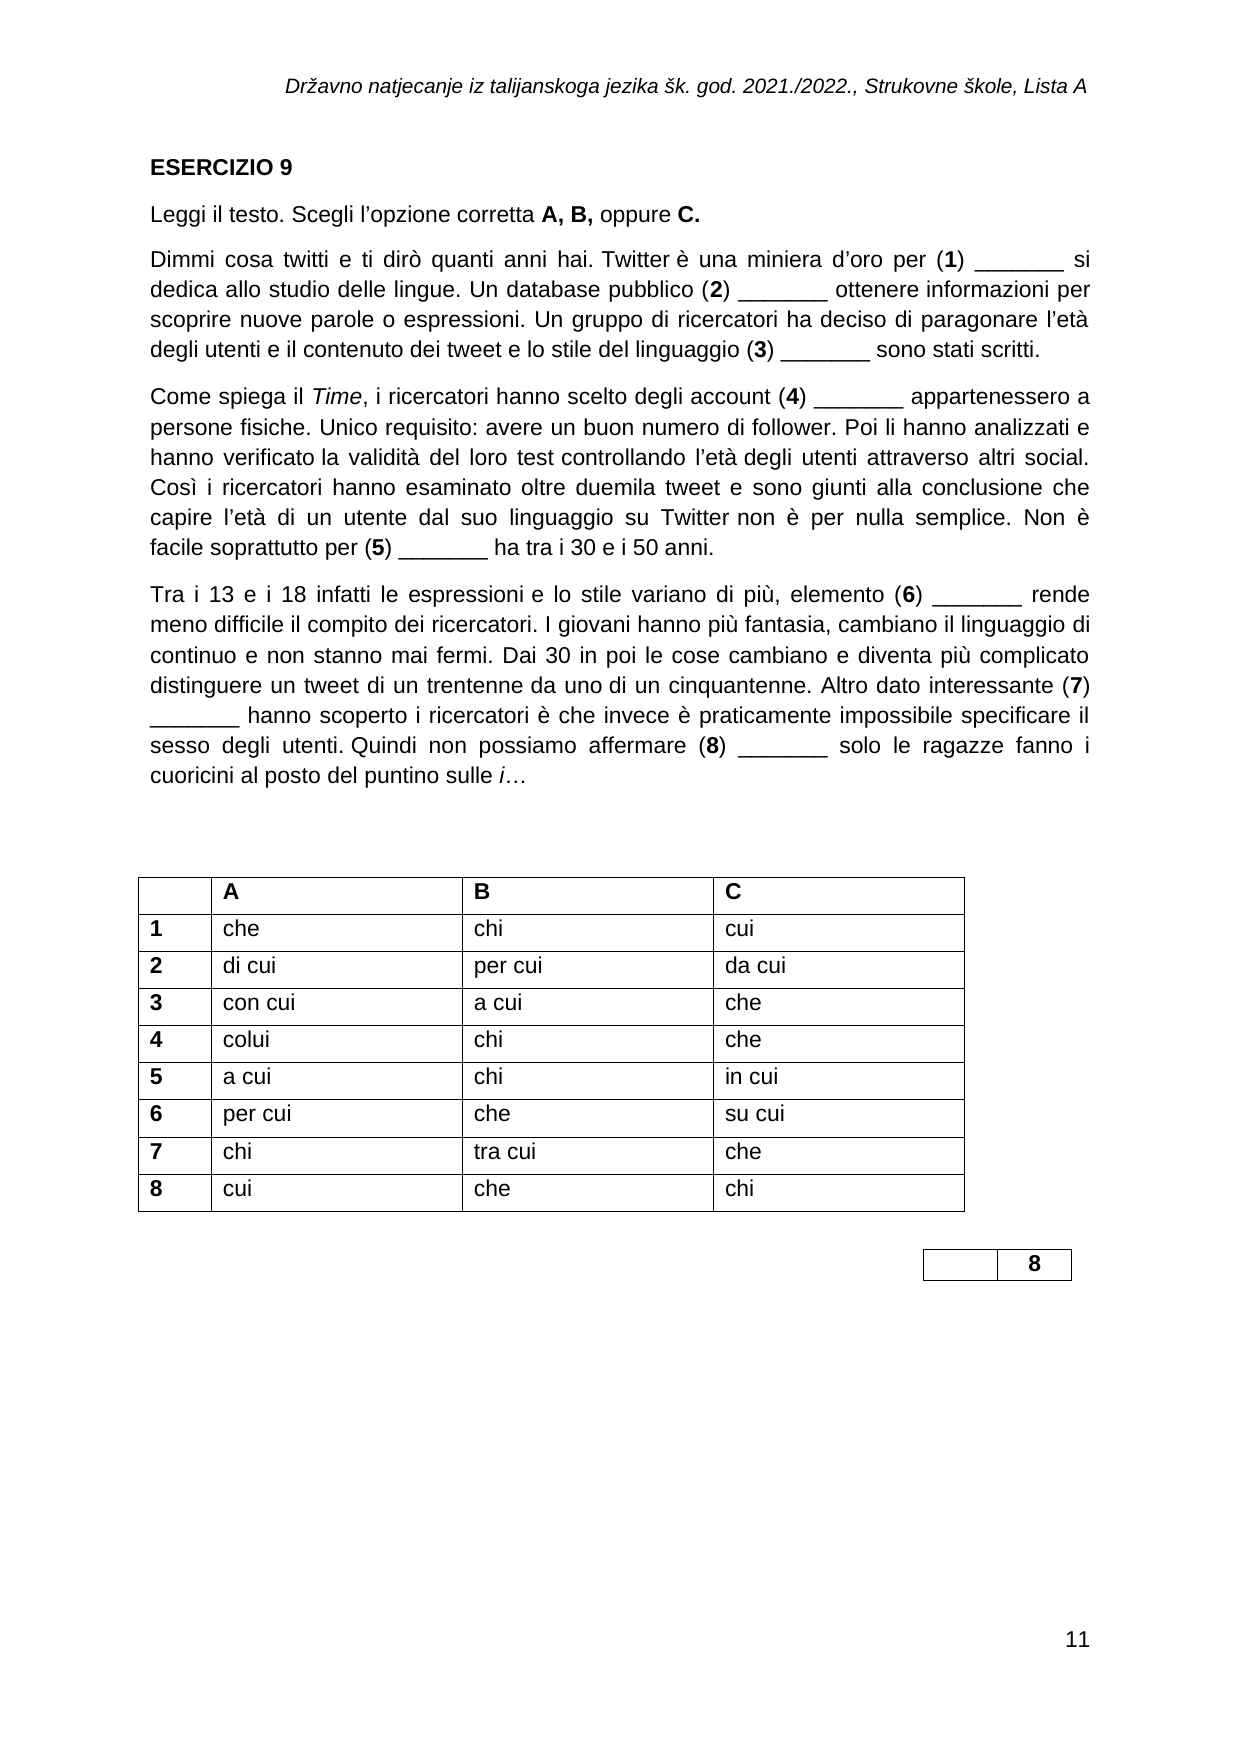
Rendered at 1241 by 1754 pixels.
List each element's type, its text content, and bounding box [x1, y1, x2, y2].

table_cell 4 [139, 1026, 211, 1062]
table_cell di cui [212, 952, 462, 988]
table_cell per cui [212, 1100, 462, 1137]
table_cell cui [212, 1175, 462, 1211]
text ESERCIZIO 9 [150, 154, 1090, 180]
table_cell per cui [463, 952, 713, 988]
table_cell che [714, 989, 964, 1025]
table_header A [212, 878, 462, 914]
table_cell chi [212, 1138, 462, 1174]
text Tra i 13 e i 18 infatti le espressioni e lo stile variano di più, elemento (6) _______ rende meno difficile il compito dei ricercatori. I giovani hanno più fantasia, cambiano il linguaggio di continuo e non stanno mai fermi. Dai 30 in poi le cose cambiano e diventa più complicato distinguere un tweet di un trentenne da uno di un cinquantenne. Altro dato interessante (7) _______ hanno scoperto i ricercatori è che invece è praticamente impossibile specificare il sesso degli utenti. Quindi non possiamo affermare (8) _______ solo le ragazze fanno i cuoricini al posto del puntino sulle i… [150, 581, 1090, 789]
table_cell chi [463, 1063, 713, 1098]
table_cell in cui [714, 1063, 964, 1098]
table_cell cui [714, 915, 964, 951]
text Come spiega il Time, i ricercatori hanno scelto degli account (4) _______ appartenessero a persone fisiche. Unico requisito: avere un buon numero di follower. Poi li hanno analizzati e hanno verificato la validità del loro test controllando l’età degli utenti attraverso altri social. Così i ricercatori hanno esaminato oltre duemila tweet e sono giunti alla conclusione che capire l’età di un utente dal suo linguaggio su Twitter non è per nulla semplice. Non è facile soprattutto per (5) _______ ha tra i 30 e i 50 anni. [150, 383, 1090, 561]
table_header B [463, 878, 713, 914]
table_cell 6 [139, 1100, 211, 1137]
text Leggi il testo. Scegli l’opzione corretta A, B, oppure C. [150, 201, 1090, 227]
table_cell chi [714, 1175, 964, 1211]
table_cell con cui [212, 989, 462, 1025]
table_cell colui [212, 1026, 462, 1062]
table_cell 3 [139, 989, 211, 1025]
table_header 8 [998, 1250, 1071, 1280]
table_cell 5 [139, 1063, 211, 1098]
table_cell che [714, 1026, 964, 1062]
table_cell 8 [139, 1175, 211, 1211]
table_cell tra cui [463, 1138, 713, 1174]
table_header [139, 878, 211, 914]
table_cell che [212, 915, 462, 951]
text Dimmi cosa twitti e ti dirò quanti anni hai. Twitter è una miniera d’oro per (1) _______ si dedica allo studio delle lingue. Un database pubblico (2) _______ ottenere informazioni per scoprire nuove parole o espressioni. Un gruppo di ricercatori ha deciso di paragonare l’età degli utenti e il contenuto dei tweet e lo stile del linguaggio (3) _______ sono stati scritti. [150, 246, 1090, 363]
table_cell chi [463, 1026, 713, 1062]
table_cell che [714, 1138, 964, 1174]
table_cell chi [463, 915, 713, 951]
table_cell a cui [212, 1063, 462, 1098]
table_cell 7 [139, 1138, 211, 1174]
table_cell che [463, 1100, 713, 1137]
table_cell a cui [463, 989, 713, 1025]
table_cell che [463, 1175, 713, 1211]
table_header C [714, 878, 964, 914]
table_cell da cui [714, 952, 964, 988]
table_cell 1 [139, 915, 211, 951]
table_cell 2 [139, 952, 211, 988]
table_header [924, 1250, 997, 1280]
table_cell su cui [714, 1100, 964, 1137]
